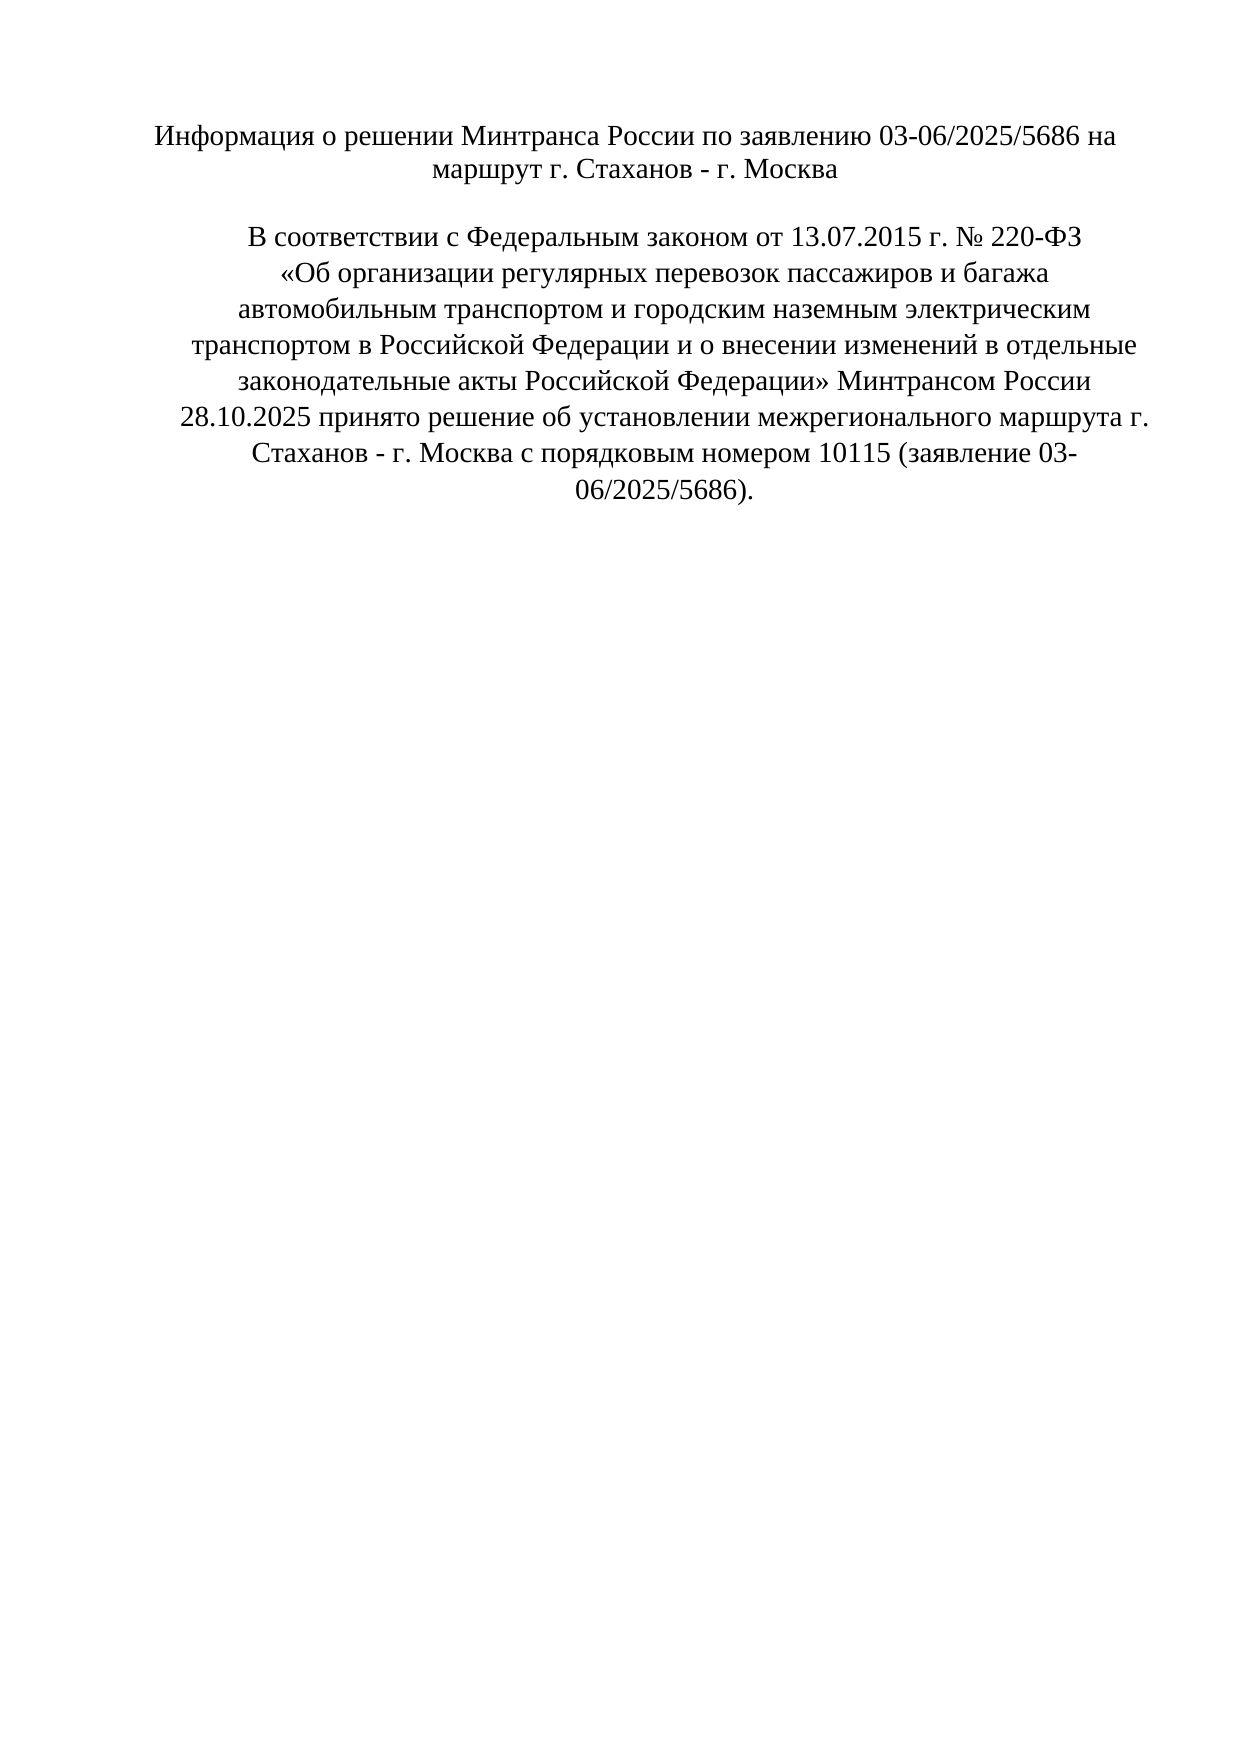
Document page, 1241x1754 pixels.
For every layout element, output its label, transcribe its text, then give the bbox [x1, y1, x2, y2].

text Информация о решении Минтранса России по заявлению 03-06/2025/5686 на маршрут г. Стаханов - г. Москва [118, 118, 1152, 185]
text В соответствии с Федеральным законом от 13.07.2015 г. № 220-ФЗ «Об организации регулярных перевозок пассажиров и багажа автомобильным транспортом и городским наземным электрическим транспортом в Российской Федерации и о внесении изменений в отдельные законодательные акты Российской Федерации» Минтрансом России 28.10.2025 принято решение об установлении межрегионального маршрута г. Стаханов - г. Москва с порядковым номером 10115 (заявление 03-06/2025/5686). [177, 219, 1152, 505]
